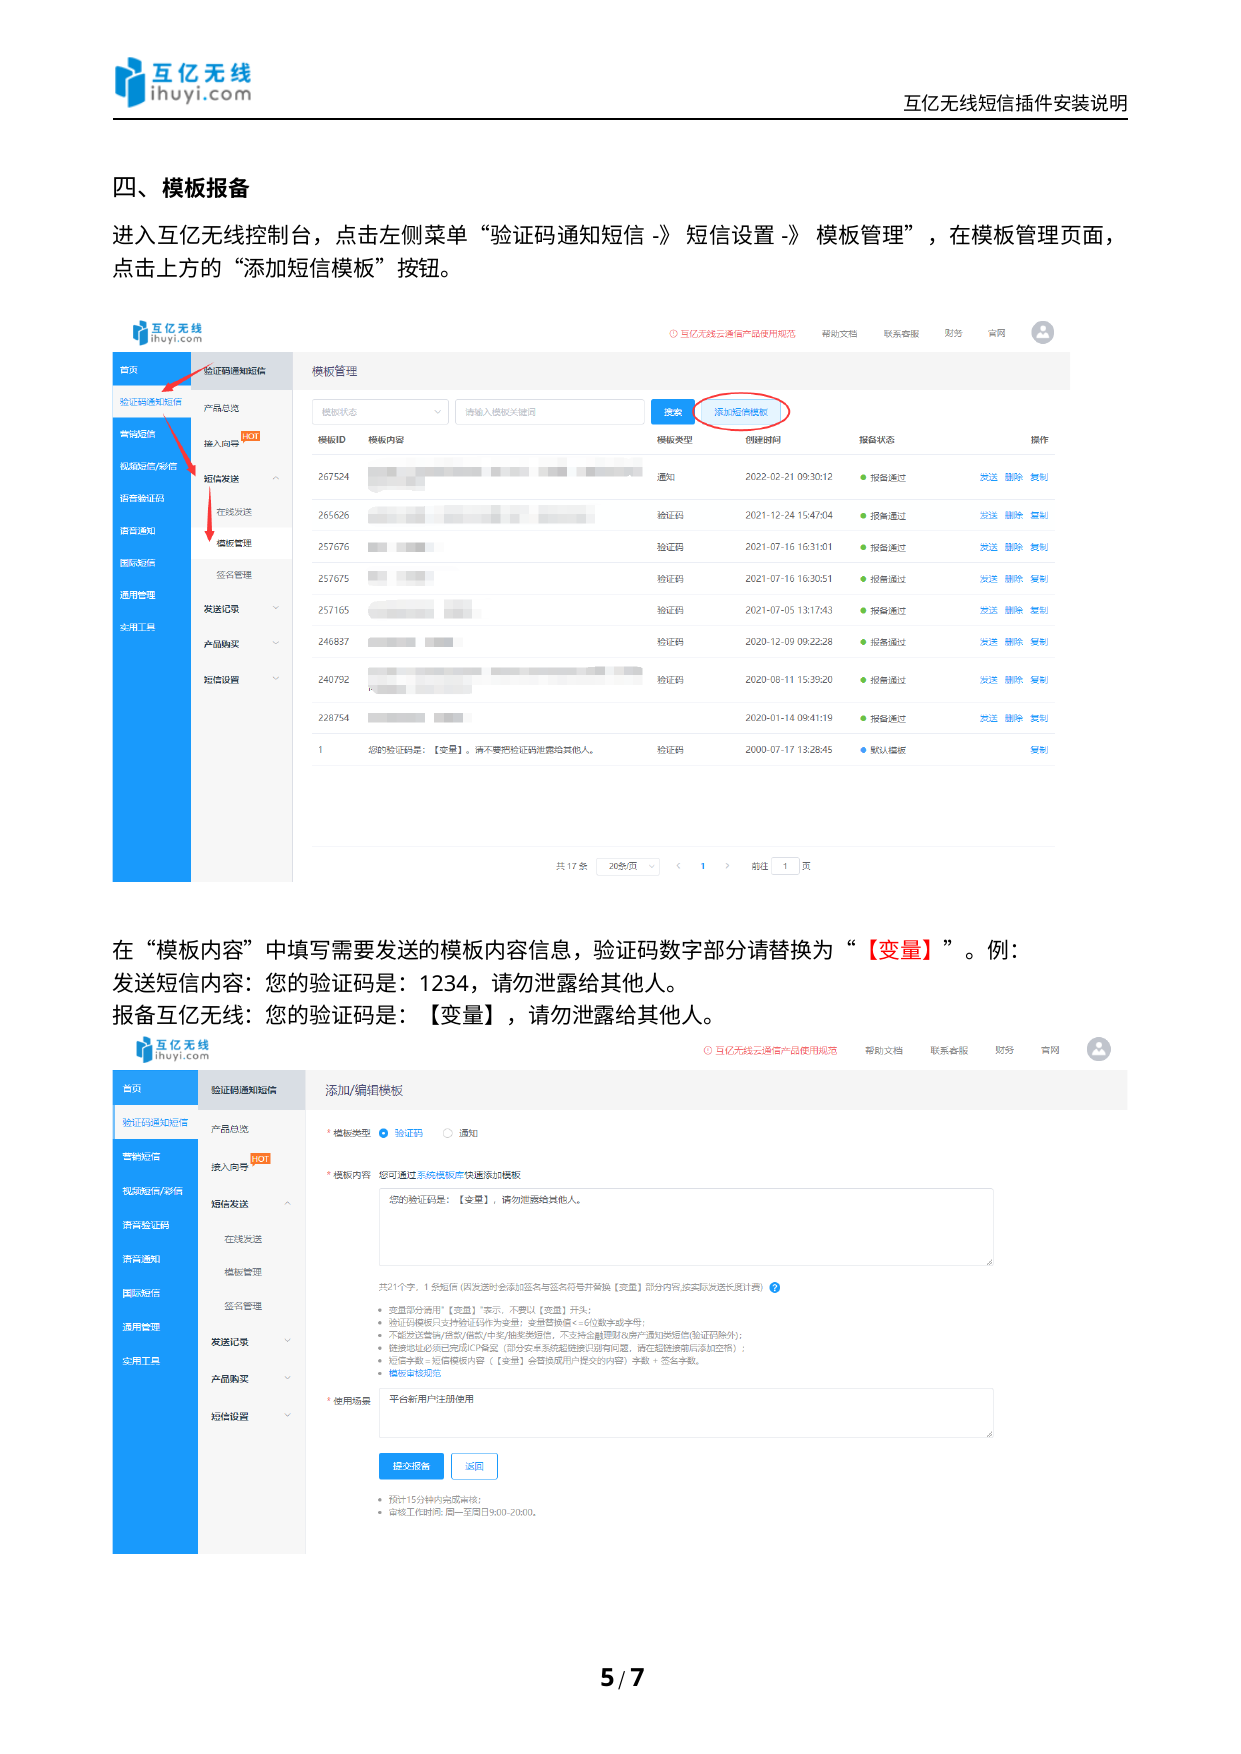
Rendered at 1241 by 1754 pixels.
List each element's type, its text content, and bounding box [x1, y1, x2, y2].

picture [112, 315, 1071, 882]
text 进入互亿无线控制台，点击左侧菜单“验证码通知短信 -》 短信设置 -》 模板管理”，在模板管理页面，点击上方的“添加短信模板”按钮。 [112, 218, 1128, 283]
text 报备互亿无线：您的验证码是：【变量】，请勿泄露给其他人。 [112, 998, 1128, 1030]
text 在“模板内容”中填写需要发送的模板内容信息，验证码数字部分请替换为“【变量】”。例： [112, 933, 1128, 965]
text 发送短信内容：您的验证码是：1234，请勿泄露给其他人。 [112, 965, 1128, 998]
picture [112, 1030, 1128, 1554]
list 模板报备 [112, 153, 1128, 218]
picture [112, 54, 254, 111]
